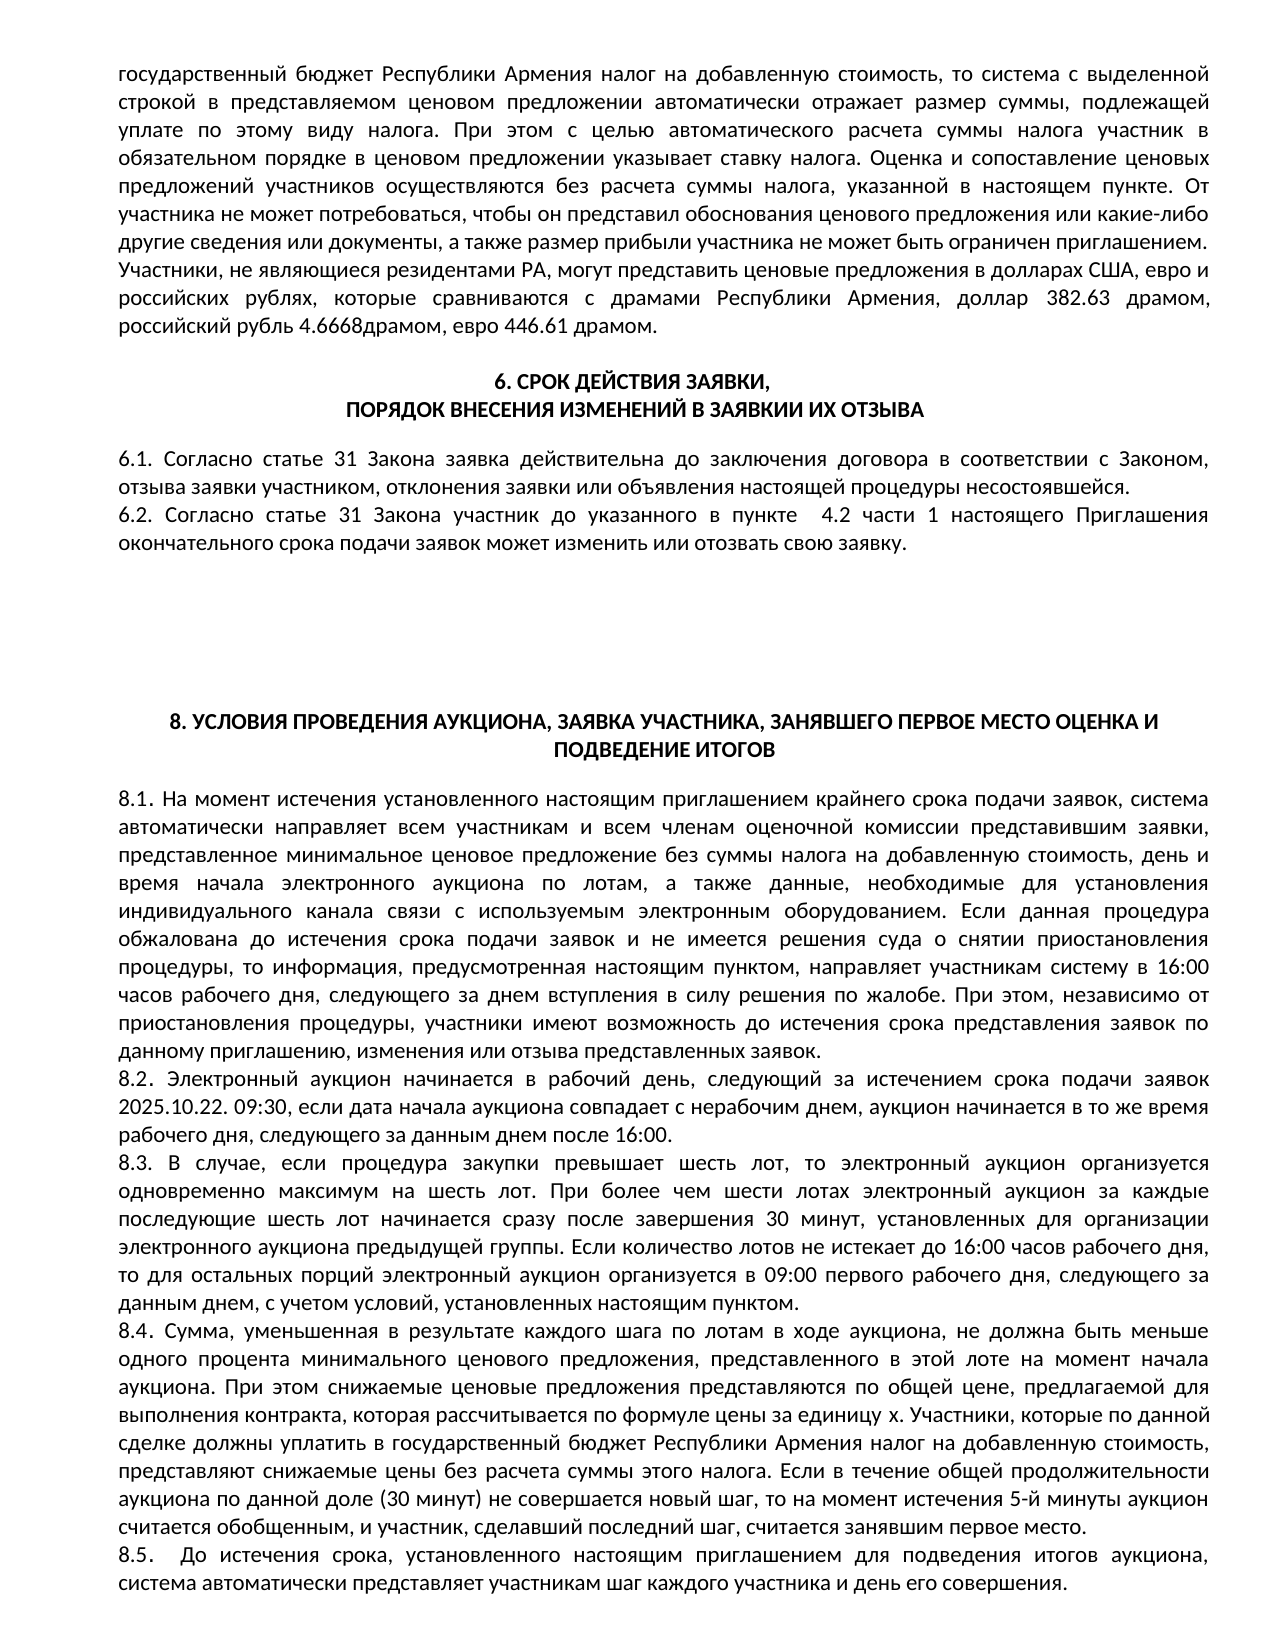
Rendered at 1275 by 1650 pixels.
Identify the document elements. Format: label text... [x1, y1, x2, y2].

text Участники, не являющиеся резидентами РА, могут представить ценовые предложения в долларах США, евро и российских рублях, которые сравниваются с драмами Республики Армения, доллар 382.63 драмом, российский рубль 4.6668драмом, евро 446.61 драмом. [118, 255, 1211, 339]
text 6. СРОК ДЕЙСТВИЯ ЗАЯВКИ, ПОРЯДОК ВНЕСЕНИЯ ИЗМЕНЕНИЙ В ЗАЯВКИИ ИХ ОТЗЫВА [118, 367, 1152, 423]
text 8.2․ Электронный аукцион начинается в рабочий день, следующий за истечением срока подачи заявок 2025.10.22. 09:30 , если дата начала аукциона совпадает с нерабочим днем, аукцион начинается в то же время рабочего дня, следующего за данным днем после 16:00. [118, 1064, 1211, 1148]
text 6.1. Согласно статье 31 Закона заявка действительна до заключения договора в соответствии с Законом, отзыва заявки участником, отклонения заявки или объявления настоящей процедуры несостоявшейся. [118, 444, 1211, 500]
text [118, 59, 1211, 255]
text 8. УСЛОВИЯ ПРОВЕДЕНИЯ АУКЦИОНА, ЗАЯВКА УЧАСТНИКА, ЗАНЯВШЕГО ПЕРВОЕ МЕСТО ОЦЕНКА И ПОДВЕДЕНИЕ ИТОГОВ [118, 707, 1211, 763]
text 8.5․ До истечения срока, установленного настоящим приглашением для подведения итогов аукциона, система автоматически представляет участникам шаг каждого участника и день его совершения. [118, 1540, 1211, 1596]
text 8.4․ Сумма, уменьшенная в результате каждого шага по лотам в ходе аукциона, не должна быть меньше одного процента минимального ценового предложения, представленного в этой лоте на момент начала аукциона. При этом снижаемые ценовые предложения представляются по общей цене, предлагаемой для выполнения контракта, которая рассчитывается по формуле цены за единицу x. Участники, которые по данной сделке должны уплатить в государственный бюджет Республики Армения налог на добавленную стоимость, представляют снижаемые цены без расчета суммы этого налога. Если в течение общей продолжительности аукциона по данной доле (30 минут) не совершается новый шаг, то на момент истечения 5-й минуты аукцион считается обобщенным, и участник, сделавший последний шаг, считается занявшим первое место. [118, 1316, 1211, 1540]
text 8.3. В случае, если процедура закупки превышает шесть лот, то электронный аукцион организуется одновременно максимум на шесть лот. При более чем шести лотах электронный аукцион за каждые последующие шесть лот начинается сразу после завершения 30 минут, установленных для организации электронного аукциона предыдущей группы. Если количество лотов не истекает до 16:00 часов рабочего дня, то для остальных порций электронный аукцион организуется в 09:00 первого рабочего дня, следующего за данным днем, с учетом условий, установленных настоящим пунктом. [118, 1148, 1211, 1316]
text 8.1․ На момент истечения установленного настоящим приглашением крайнего срока подачи заявок, система автоматически направляет всем участникам и всем членам оценочной комиссии представившим заявки, представленное минимальное ценовое предложение без суммы налога на добавленную стоимость, день и время начала электронного аукциона по лотам, а также данные, необходимые для установления индивидуального канала связи с используемым электронным оборудованием. Если данная процедура обжалована до истечения срока подачи заявок и не имеется решения суда о снятии приостановления процедуры, то информация, предусмотренная настоящим пунктом, направляет участникам систему в 16:00 часов рабочего дня, следующего за днем вступления в силу решения по жалобе. При этом, независимо от приостановления процедуры, участники имеют возможность до истечения срока представления заявок по данному приглашению, изменения или отзыва представленных заявок. [118, 784, 1211, 1064]
text 6.2. Согласно статье 31 Закона участник до указанного в пункте 4.2 части 1 настоящего Приглашения окончательного срока подачи заявок может изменить или отозвать свою заявку. [118, 500, 1211, 556]
